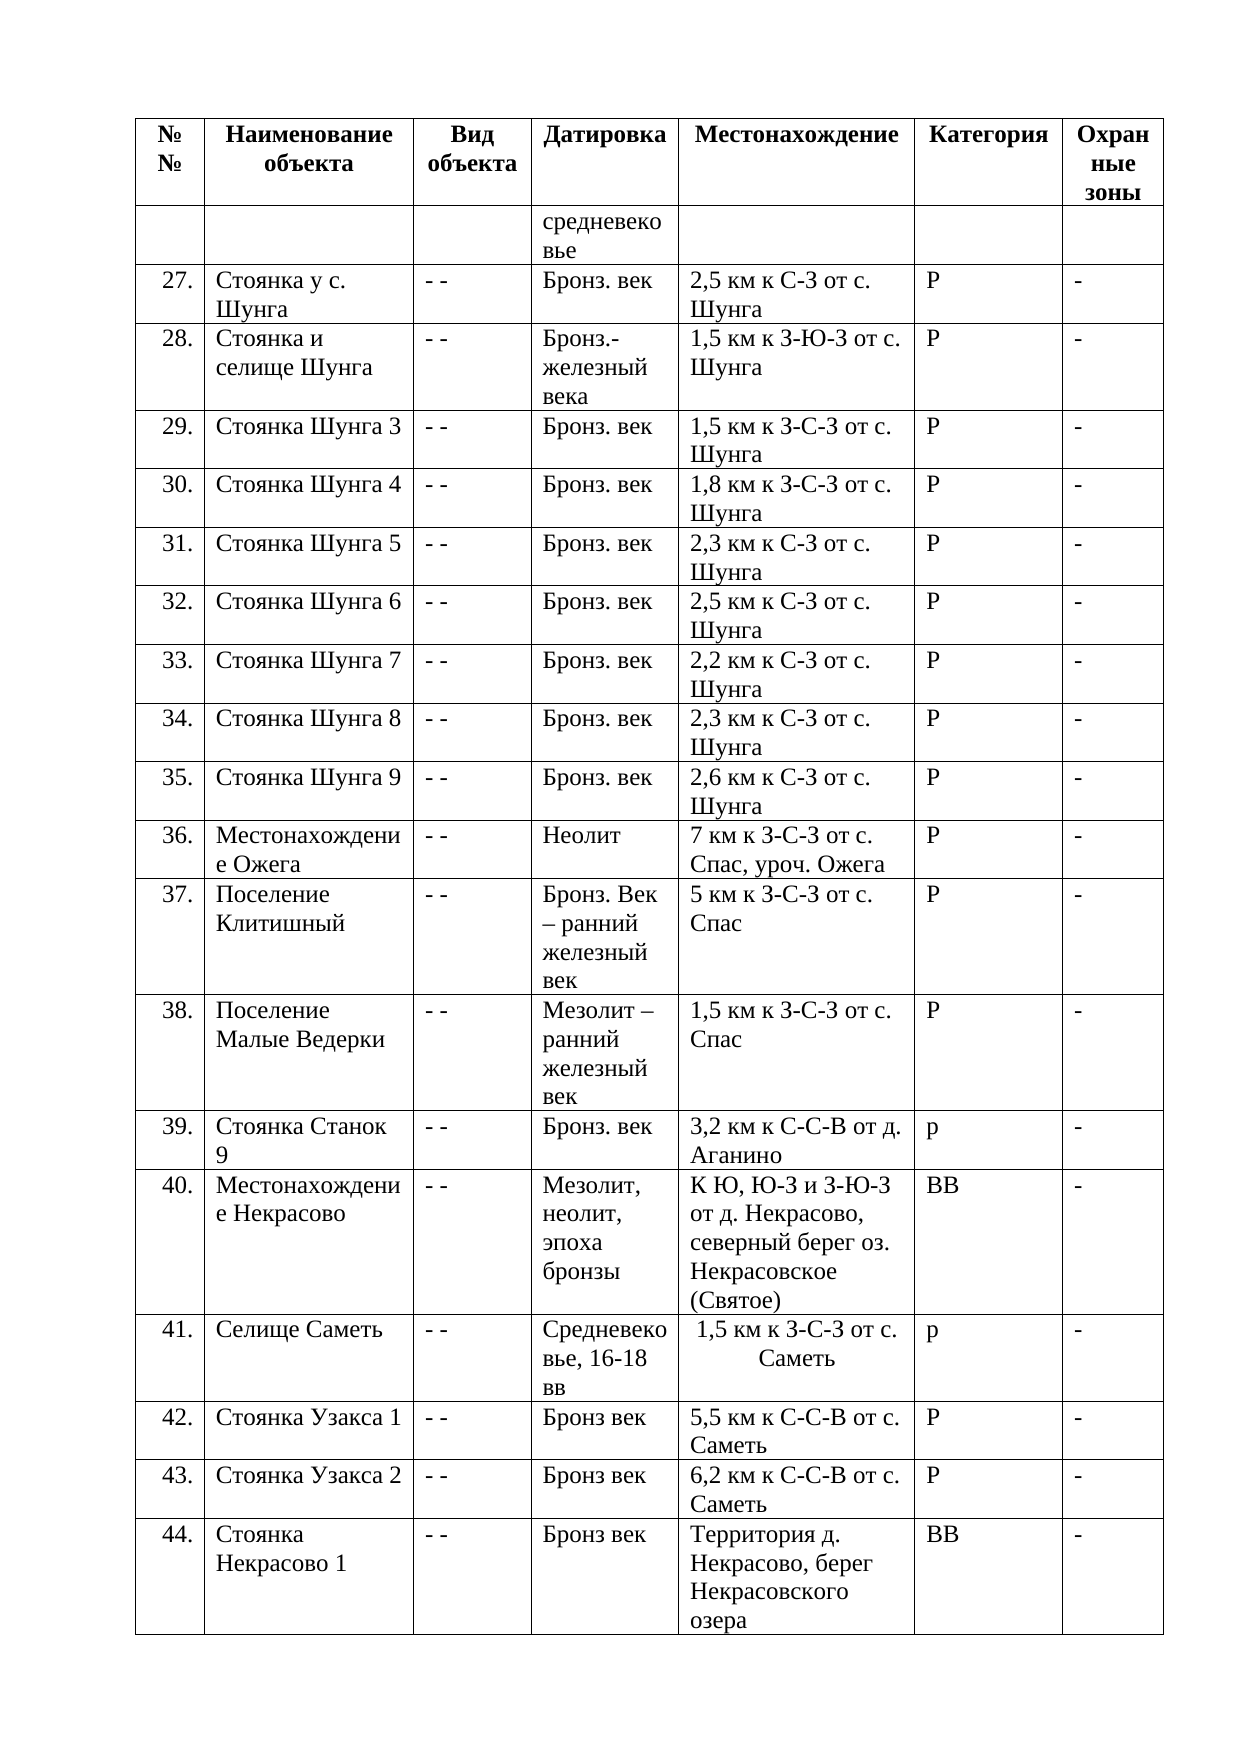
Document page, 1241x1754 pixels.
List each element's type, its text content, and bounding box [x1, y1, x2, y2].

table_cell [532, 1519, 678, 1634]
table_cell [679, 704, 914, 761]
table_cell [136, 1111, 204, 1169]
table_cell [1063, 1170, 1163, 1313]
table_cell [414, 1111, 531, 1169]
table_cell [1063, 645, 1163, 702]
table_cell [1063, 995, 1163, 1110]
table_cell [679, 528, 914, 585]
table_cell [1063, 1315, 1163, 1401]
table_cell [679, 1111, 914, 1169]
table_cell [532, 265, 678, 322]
table_header Наименование объекта [205, 119, 413, 205]
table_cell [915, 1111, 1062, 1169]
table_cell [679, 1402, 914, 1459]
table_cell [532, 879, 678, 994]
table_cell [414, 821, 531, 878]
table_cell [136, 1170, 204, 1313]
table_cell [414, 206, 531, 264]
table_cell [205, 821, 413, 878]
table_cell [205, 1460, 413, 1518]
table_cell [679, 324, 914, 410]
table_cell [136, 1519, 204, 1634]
table_header Датировка [532, 119, 678, 205]
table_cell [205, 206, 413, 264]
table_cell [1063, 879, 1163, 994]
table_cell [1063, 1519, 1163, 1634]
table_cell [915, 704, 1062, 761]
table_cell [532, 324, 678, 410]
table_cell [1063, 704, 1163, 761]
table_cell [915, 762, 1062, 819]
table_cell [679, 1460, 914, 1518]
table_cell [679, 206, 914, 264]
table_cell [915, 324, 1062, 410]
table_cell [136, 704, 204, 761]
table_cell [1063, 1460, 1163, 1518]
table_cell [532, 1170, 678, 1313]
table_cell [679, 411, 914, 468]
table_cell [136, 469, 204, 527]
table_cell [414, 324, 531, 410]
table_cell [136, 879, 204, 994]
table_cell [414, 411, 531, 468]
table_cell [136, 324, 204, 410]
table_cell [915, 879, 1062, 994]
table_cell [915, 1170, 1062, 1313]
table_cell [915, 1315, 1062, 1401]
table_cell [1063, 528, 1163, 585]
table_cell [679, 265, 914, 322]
table_header Охранные зоны [1063, 119, 1163, 205]
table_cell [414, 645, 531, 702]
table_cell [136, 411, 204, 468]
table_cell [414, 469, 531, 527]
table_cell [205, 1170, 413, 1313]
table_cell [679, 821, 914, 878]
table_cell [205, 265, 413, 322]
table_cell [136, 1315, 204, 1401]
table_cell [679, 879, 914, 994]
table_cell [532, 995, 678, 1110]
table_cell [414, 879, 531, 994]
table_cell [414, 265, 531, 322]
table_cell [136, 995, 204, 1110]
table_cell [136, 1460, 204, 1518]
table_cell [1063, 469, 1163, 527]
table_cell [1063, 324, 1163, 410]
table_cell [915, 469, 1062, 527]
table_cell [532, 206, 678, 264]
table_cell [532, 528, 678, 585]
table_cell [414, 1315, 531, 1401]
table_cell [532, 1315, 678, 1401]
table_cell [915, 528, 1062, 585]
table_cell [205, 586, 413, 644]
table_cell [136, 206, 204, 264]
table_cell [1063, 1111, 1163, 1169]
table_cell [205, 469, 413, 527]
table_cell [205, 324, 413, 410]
table_header Местонахождение [679, 119, 914, 205]
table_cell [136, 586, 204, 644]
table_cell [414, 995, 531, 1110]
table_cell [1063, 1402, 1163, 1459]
table_header Вид объекта [414, 119, 531, 205]
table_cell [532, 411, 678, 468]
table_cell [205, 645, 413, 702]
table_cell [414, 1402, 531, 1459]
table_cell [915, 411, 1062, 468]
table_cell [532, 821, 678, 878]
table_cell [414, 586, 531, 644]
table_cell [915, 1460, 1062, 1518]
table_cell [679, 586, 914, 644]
table_header №№ [136, 119, 204, 205]
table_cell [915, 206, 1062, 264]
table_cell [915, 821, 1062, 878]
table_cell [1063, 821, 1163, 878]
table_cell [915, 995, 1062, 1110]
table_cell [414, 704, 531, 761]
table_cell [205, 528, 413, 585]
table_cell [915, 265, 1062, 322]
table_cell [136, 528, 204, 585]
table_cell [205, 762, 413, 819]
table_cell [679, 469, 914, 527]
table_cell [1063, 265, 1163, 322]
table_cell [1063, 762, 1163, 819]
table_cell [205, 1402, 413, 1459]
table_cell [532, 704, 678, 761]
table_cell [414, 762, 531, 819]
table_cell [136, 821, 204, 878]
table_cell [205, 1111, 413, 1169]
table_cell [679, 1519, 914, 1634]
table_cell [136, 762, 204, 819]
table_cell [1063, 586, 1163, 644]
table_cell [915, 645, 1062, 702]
table_header Категория [915, 119, 1062, 205]
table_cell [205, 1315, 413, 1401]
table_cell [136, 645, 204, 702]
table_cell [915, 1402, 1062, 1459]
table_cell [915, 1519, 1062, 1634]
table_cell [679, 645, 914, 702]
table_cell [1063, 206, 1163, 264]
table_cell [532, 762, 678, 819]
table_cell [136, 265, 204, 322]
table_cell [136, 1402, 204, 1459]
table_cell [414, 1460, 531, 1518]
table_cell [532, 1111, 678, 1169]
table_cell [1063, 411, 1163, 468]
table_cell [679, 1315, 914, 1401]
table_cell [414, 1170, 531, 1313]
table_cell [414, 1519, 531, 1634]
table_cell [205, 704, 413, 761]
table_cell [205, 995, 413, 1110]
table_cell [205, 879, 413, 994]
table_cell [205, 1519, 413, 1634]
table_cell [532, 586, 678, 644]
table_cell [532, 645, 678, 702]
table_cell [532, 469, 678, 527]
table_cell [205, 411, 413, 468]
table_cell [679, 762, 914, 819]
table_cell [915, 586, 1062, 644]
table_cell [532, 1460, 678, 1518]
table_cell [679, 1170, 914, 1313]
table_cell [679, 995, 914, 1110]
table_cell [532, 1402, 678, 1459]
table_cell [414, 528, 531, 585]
